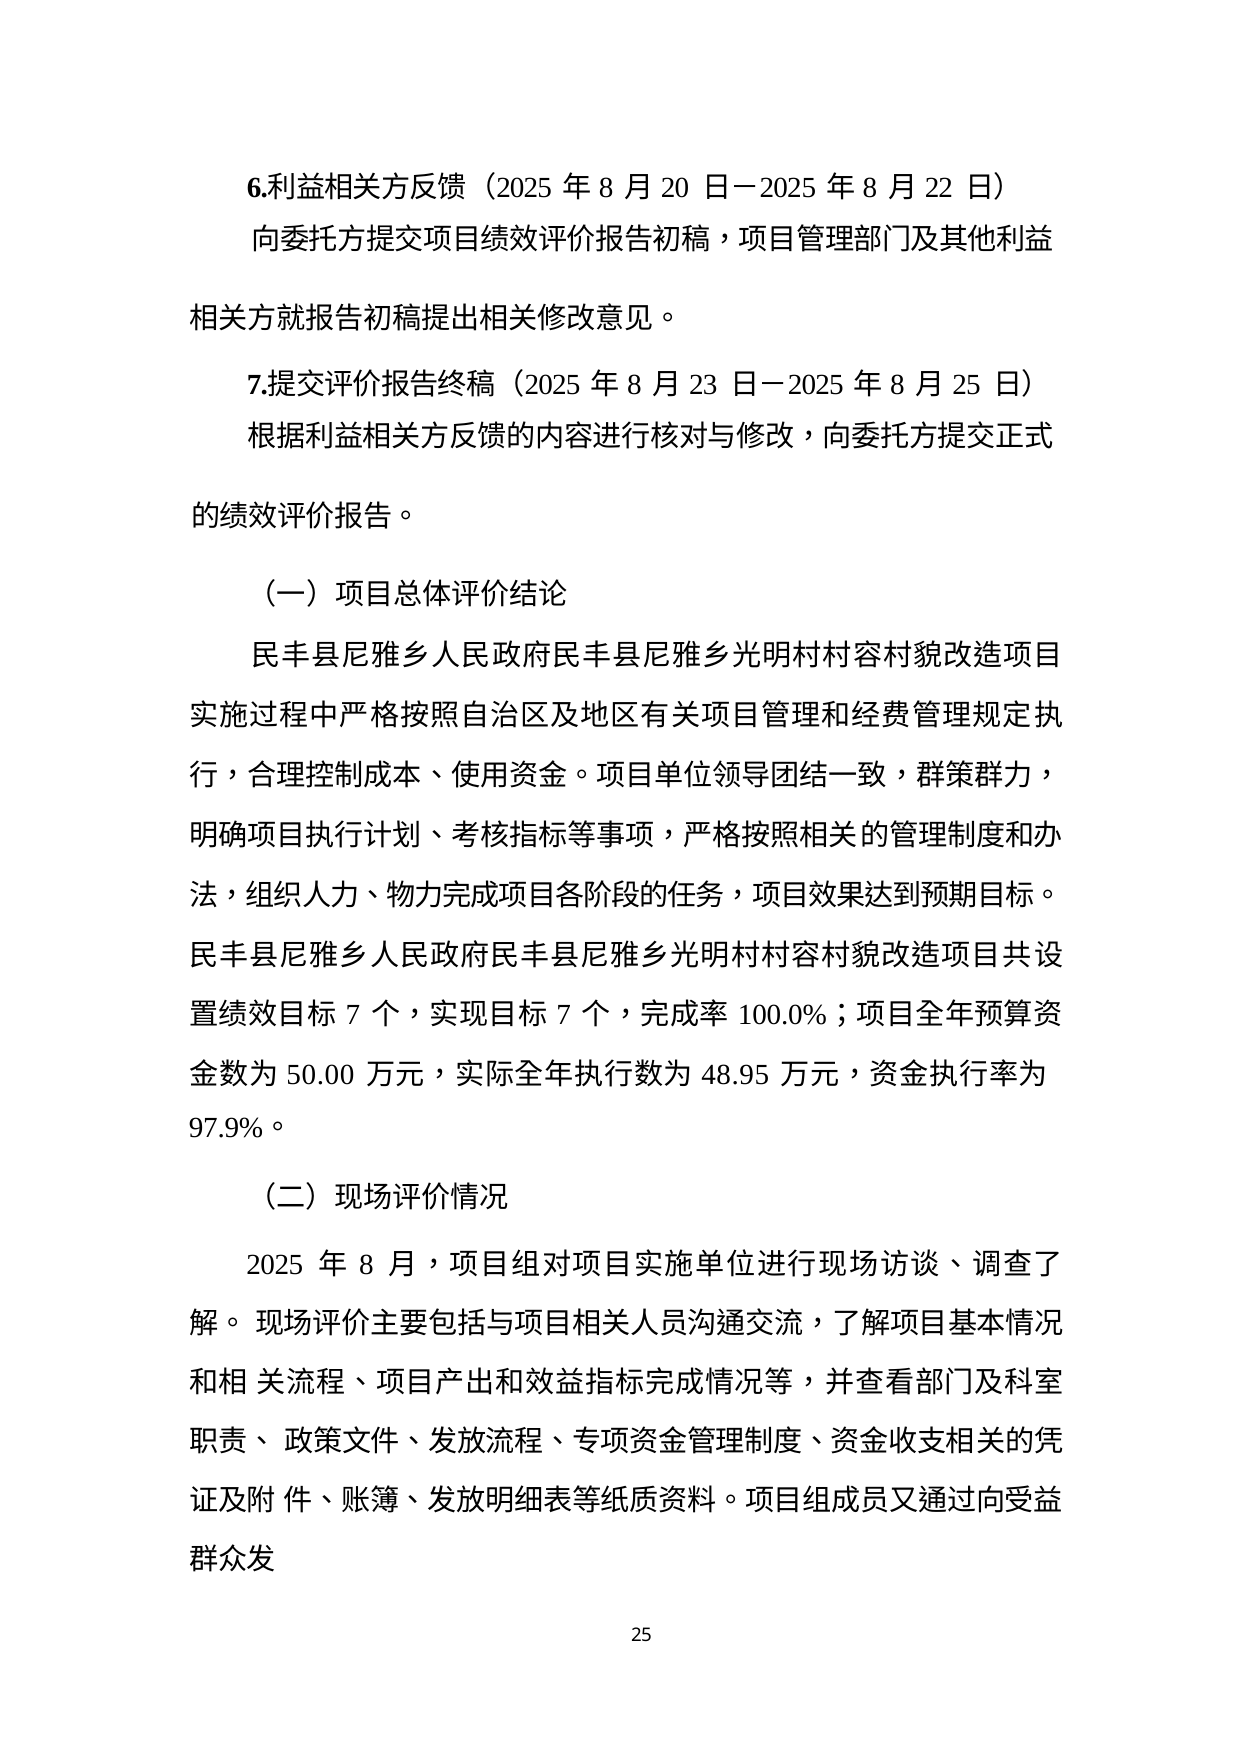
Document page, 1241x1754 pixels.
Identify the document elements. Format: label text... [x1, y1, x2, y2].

text 根据利益相关方反馈的内容进行核对与修改，向委托方提交正式 [248, 432, 1063, 497]
text 相关方就报告初稿提出相关修改意见。 [189, 299, 1063, 336]
text 的绩效评价报告。 [191, 497, 1063, 533]
text 6.利益相关方反馈（2025 年 8 月 20 日－2025 年 8 月 22 日） [247, 168, 1063, 204]
text （二）现场评价情况 [248, 1179, 1063, 1215]
text 民丰县尼雅乡人民政府民丰县尼雅乡光明村村容村貌改造项目 实施过程中严格按照自治区及地区有关项目管理和经费管理规定执 行，合理控制成本、使用资金。项目单位领导团结一致，群策群力， 明确项目执行计划、考核指标等事项，严格按照相关的管理制度和办 法，组织人力、物力完成项目各阶段的任务，项目效果达到预期目标。 民丰县尼雅乡人民政府民丰县尼雅乡光明村村容村貌改造项目共设 置绩效目标 7 个，实现目标 7 个，完成率 100.0%；项目全年预算资 金数为 50.00 万元，实际全年执行数为 48.95 万元，资金执行率为 [189, 634, 1063, 1093]
text （一）项目总体评价结论 [248, 576, 1063, 612]
text 向委托方提交项目绩效评价报告初稿，项目管理部门及其他利益 [251, 234, 1063, 299]
text 7.提交评价报告终稿（2025 年 8 月 23 日－2025 年 8 月 25 日） [247, 365, 1063, 402]
text 2025 年 8 月，项目组对项目实施单位进行现场访谈、调查了解。 现场评价主要包括与项目相关人员沟通交流，了解项目基本情况和相 关流程、项目产出和效益指标完成情况等，并查看部门及科室职责、 政策文件、发放流程、专项资金管理制度、资金收支相关的凭证及附 件、账簿、发放明细表等纸质资料。项目组成员又通过向受益群众发 [189, 1243, 1063, 1578]
text 97.9%。 [188, 1113, 1063, 1143]
